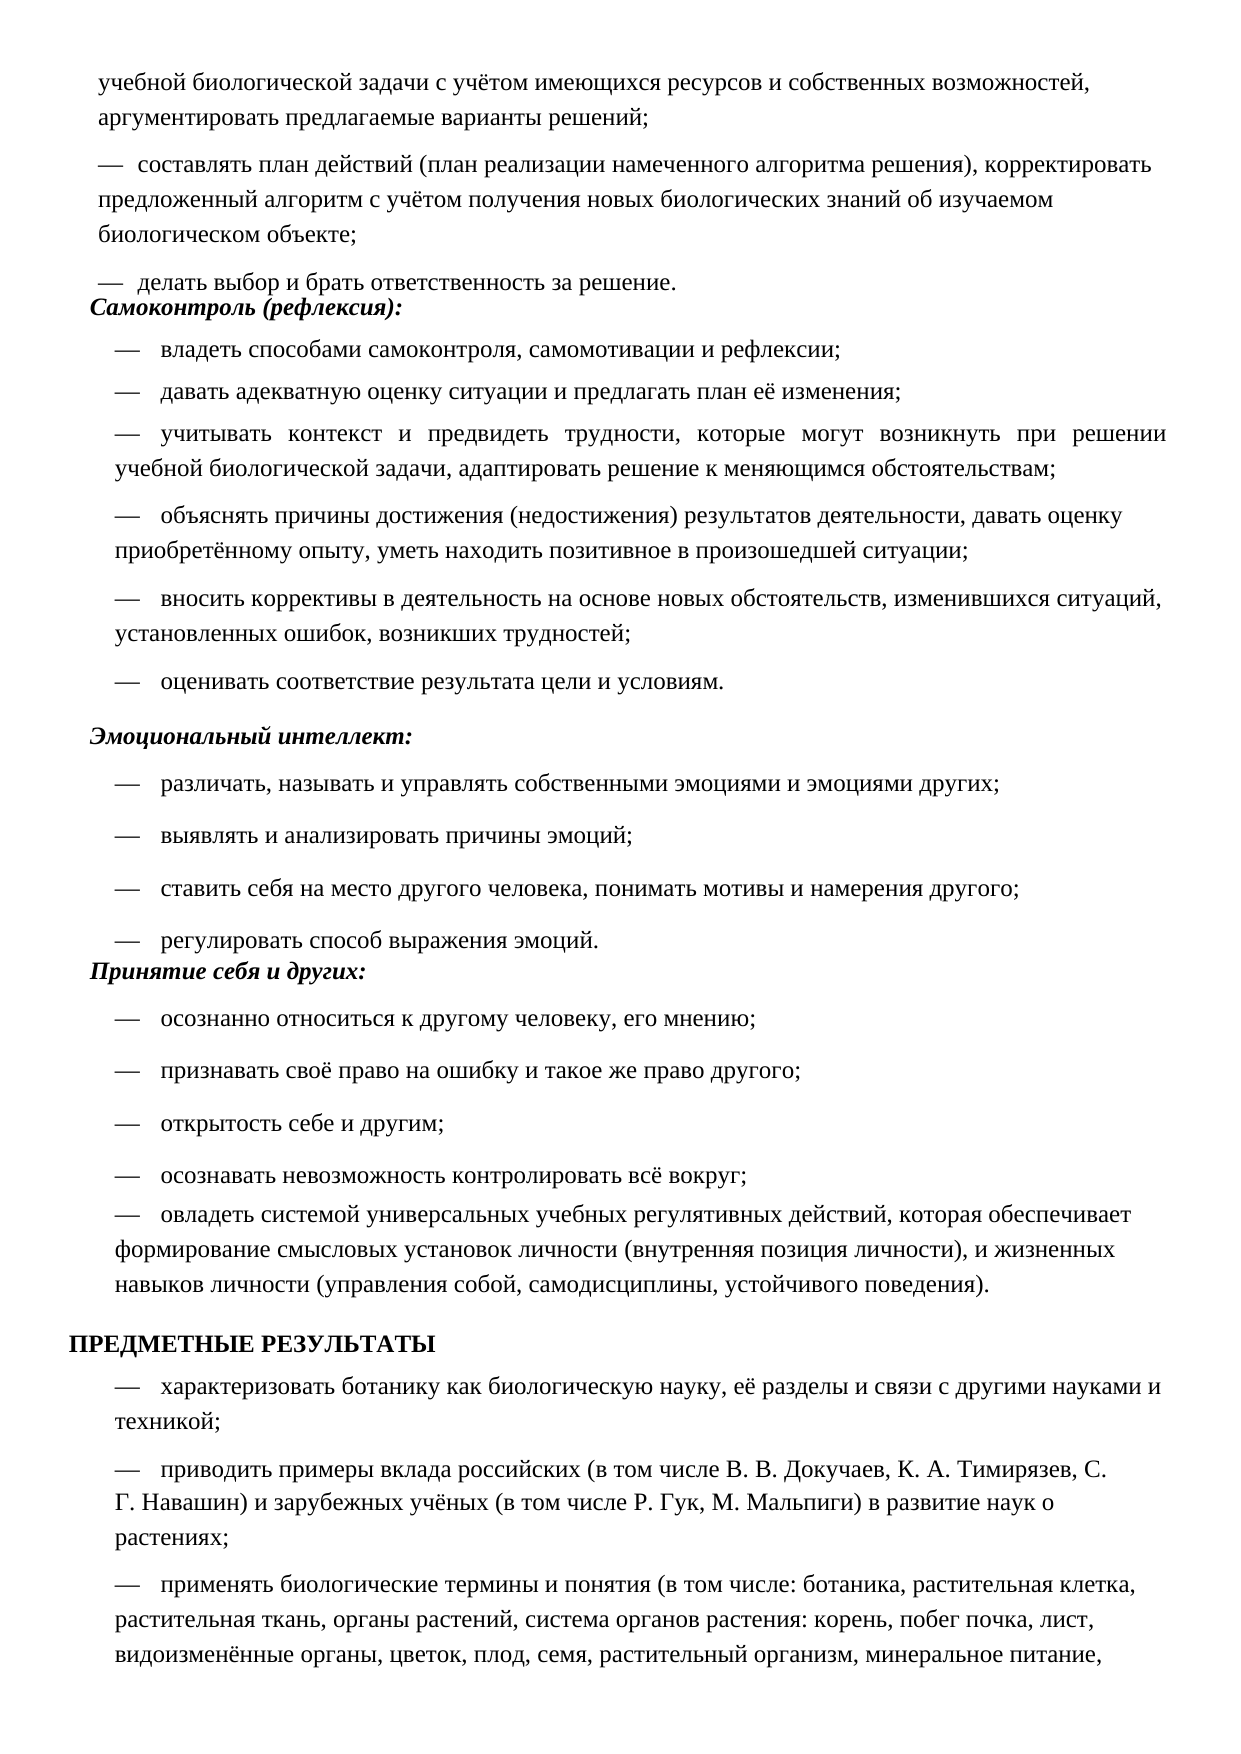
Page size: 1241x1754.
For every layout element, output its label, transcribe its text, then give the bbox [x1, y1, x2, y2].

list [98, 62, 1167, 132]
list открытость себе и другим; [114, 1089, 1167, 1142]
text Принятие себя и других: [89, 959, 1167, 984]
text ПРЕДМЕТНЫЕ РЕЗУЛЬТАТЫ [69, 1332, 1167, 1357]
list различать, называть и управлять собственными эмоциями и эмоциями других; [114, 749, 1167, 802]
list осознавать невозможность контролировать всё вокруг; [114, 1142, 1167, 1194]
list характеризовать ботанику как биологическую науку, её разделы и связи с другими науками и техникой; [114, 1367, 1167, 1437]
list учитывать контекст и предвидеть трудности, которые могут возникнуть при решении учебной биологической задачи, адаптировать решение к меняющимся обстоятельствам; [114, 413, 1167, 483]
list объяснять причины достижения (недостижения) результатов деятельности, давать оценку приобретённому опыту, уметь находить позитивное в произошедшей ситуации; [114, 496, 1167, 566]
text Эмоциональный интеллект: [89, 724, 1167, 749]
list делать выбор и брать ответственность за решение. [98, 270, 1167, 295]
list владеть способами самоконтроля, самомотивации и рефлексии; [114, 338, 1167, 363]
list вносить коррективы в деятельность на основе новых обстоятельств, изменившихся ситуаций, установленных ошибок, возникших трудностей; [114, 578, 1167, 648]
text Самоконтроль (рефлексия): [89, 295, 1167, 320]
list приводить примеры вклада российских (в том числе В. В. Докучаев, К. А. Тимирязев, С. [114, 1457, 1167, 1482]
list овладеть системой универсальных учебных регулятивных действий, которая обеспечивает формирование смысловых установок личности (внутренняя позиция личности), и жизненных навыков личности (управления собой, самодисциплины, устойчивого поведения). [114, 1194, 1167, 1299]
list давать адекватную оценку ситуации и предлагать план её изменения; [114, 379, 1167, 404]
list признавать своё право на ошибку и такое же право другого; [114, 1037, 1167, 1089]
list осознанно относиться к другому человеку, его мнению; [114, 984, 1167, 1037]
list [114, 1564, 1167, 1669]
list оценивать соответствие результата цели и условиям. [114, 669, 1167, 694]
list ставить себя на место другого человека, понимать мотивы и намерения другого; [114, 854, 1167, 907]
list регулировать способ выражения эмоций. [114, 907, 1167, 959]
list выявлять и анализировать причины эмоций; [114, 802, 1167, 854]
text Г. Навашин) и зарубежных учёных (в том числе Р. Гук, М. Мальпиги) в развитие наук о растениях; [114, 1482, 1167, 1552]
list составлять план действий (план реализации намеченного алгоритма решения), корректировать предложенный алгоритм с учётом получения новых биологических знаний об изучаемом биологическом объекте; [98, 144, 1167, 249]
